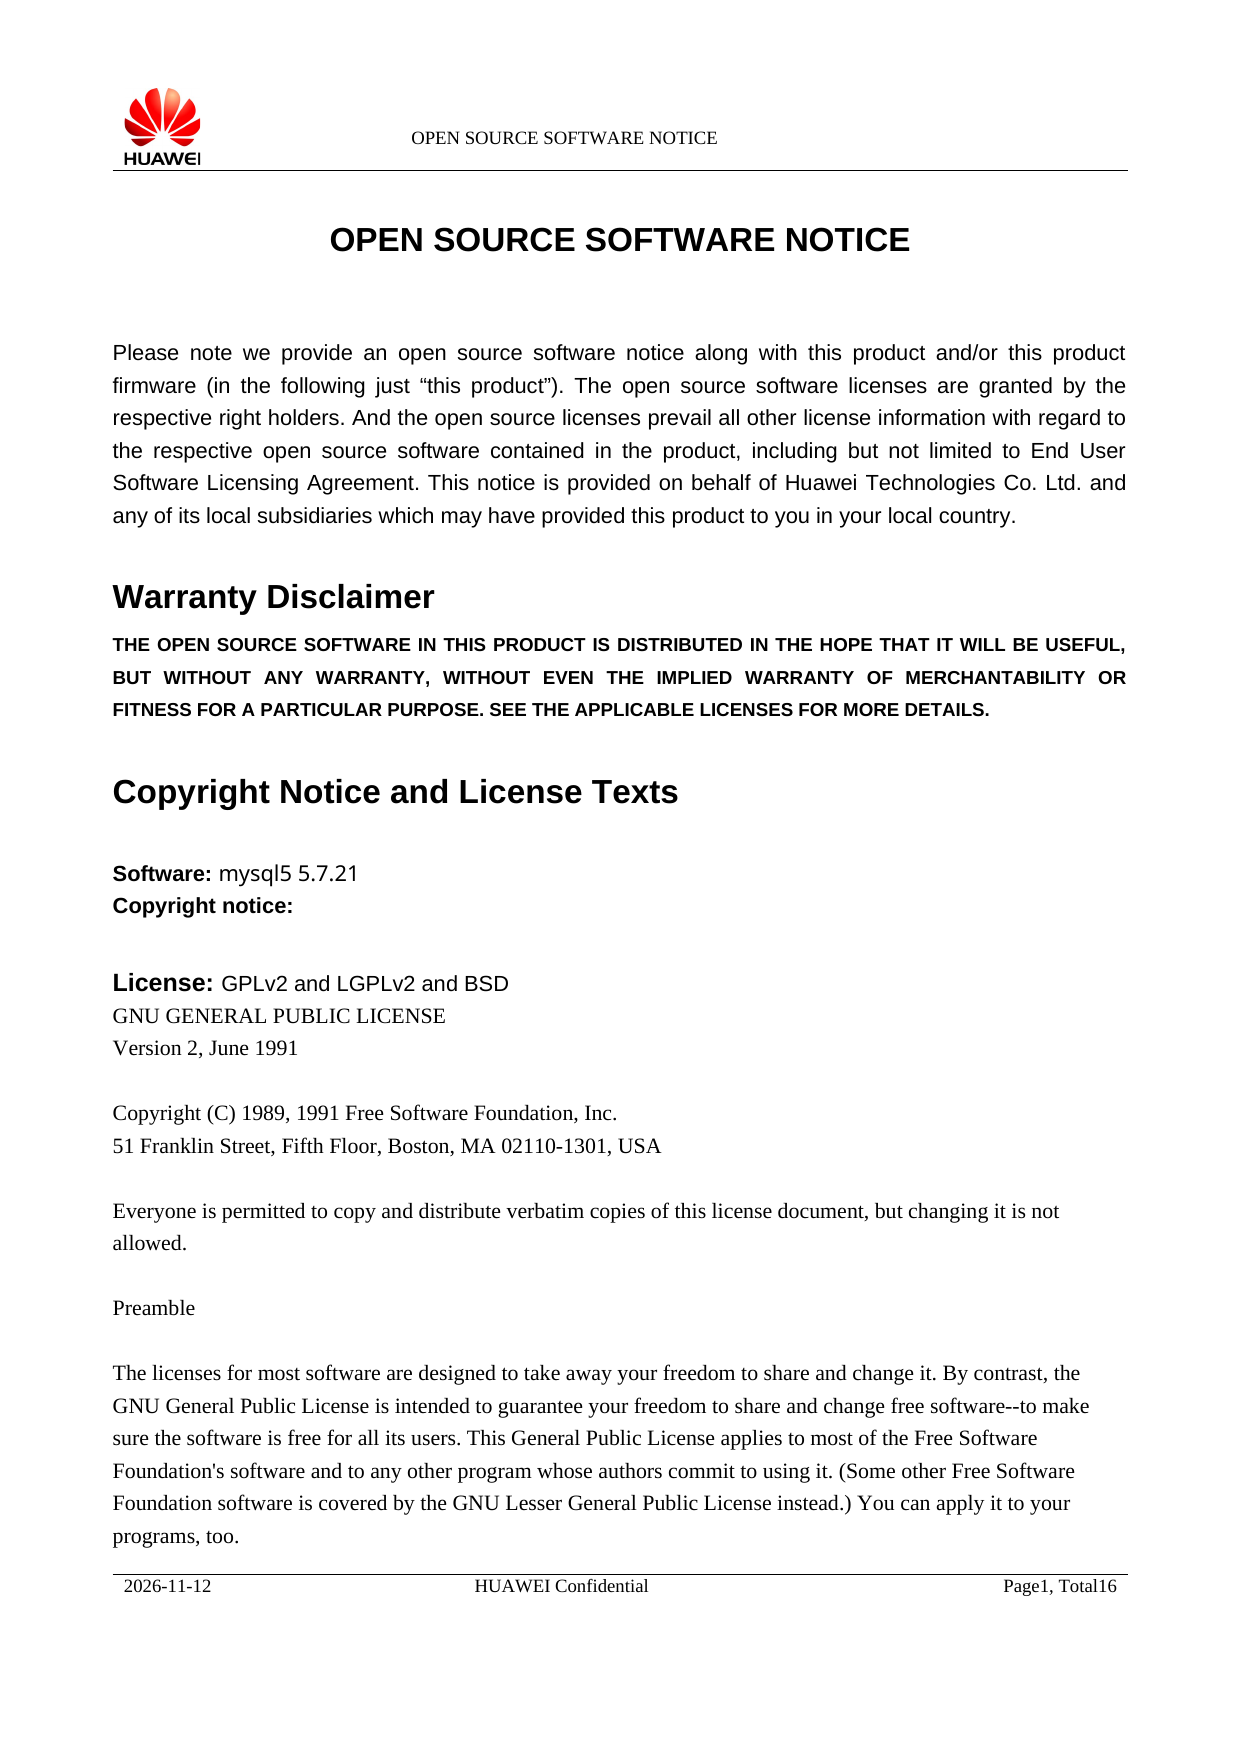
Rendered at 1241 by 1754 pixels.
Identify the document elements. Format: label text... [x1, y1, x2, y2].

text Copyright notice: [112, 889, 1128, 921]
text Copyright Notice and License Texts [112, 759, 1128, 824]
text Warranty Disclaimer [112, 564, 1128, 629]
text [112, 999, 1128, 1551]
text OPEN SOURCE SOFTWARE NOTICE [112, 206, 1128, 271]
text The open source software in this product is distributed in the hope that it will be useful, but WITHOUT ANY WARRANTY, without even the implied warranty of MERCHANTABILITY or FITNESS FOR A PARTICULAR PURPOSE. See the applicable licenses for more details. [112, 629, 1128, 726]
text License: GPLv2 and LGPLv2 and BSD [112, 966, 1128, 999]
picture [124, 88, 201, 165]
text Please note we provide an open source software notice along with this product and/or this product firmware (in the following just “this product”). The open source software licenses are granted by the respective right holders. And the open source licenses prevail all other license information with regard to the respective open source software contained in the product, including but not limited to End User Software Licensing Agreement. This notice is provided on behalf of Huawei Technologies Co. Ltd. and any of its local subsidiaries which may have provided this product to you in your local country. [112, 336, 1128, 531]
title Software: mysql5 5.7.21 [112, 856, 1128, 889]
